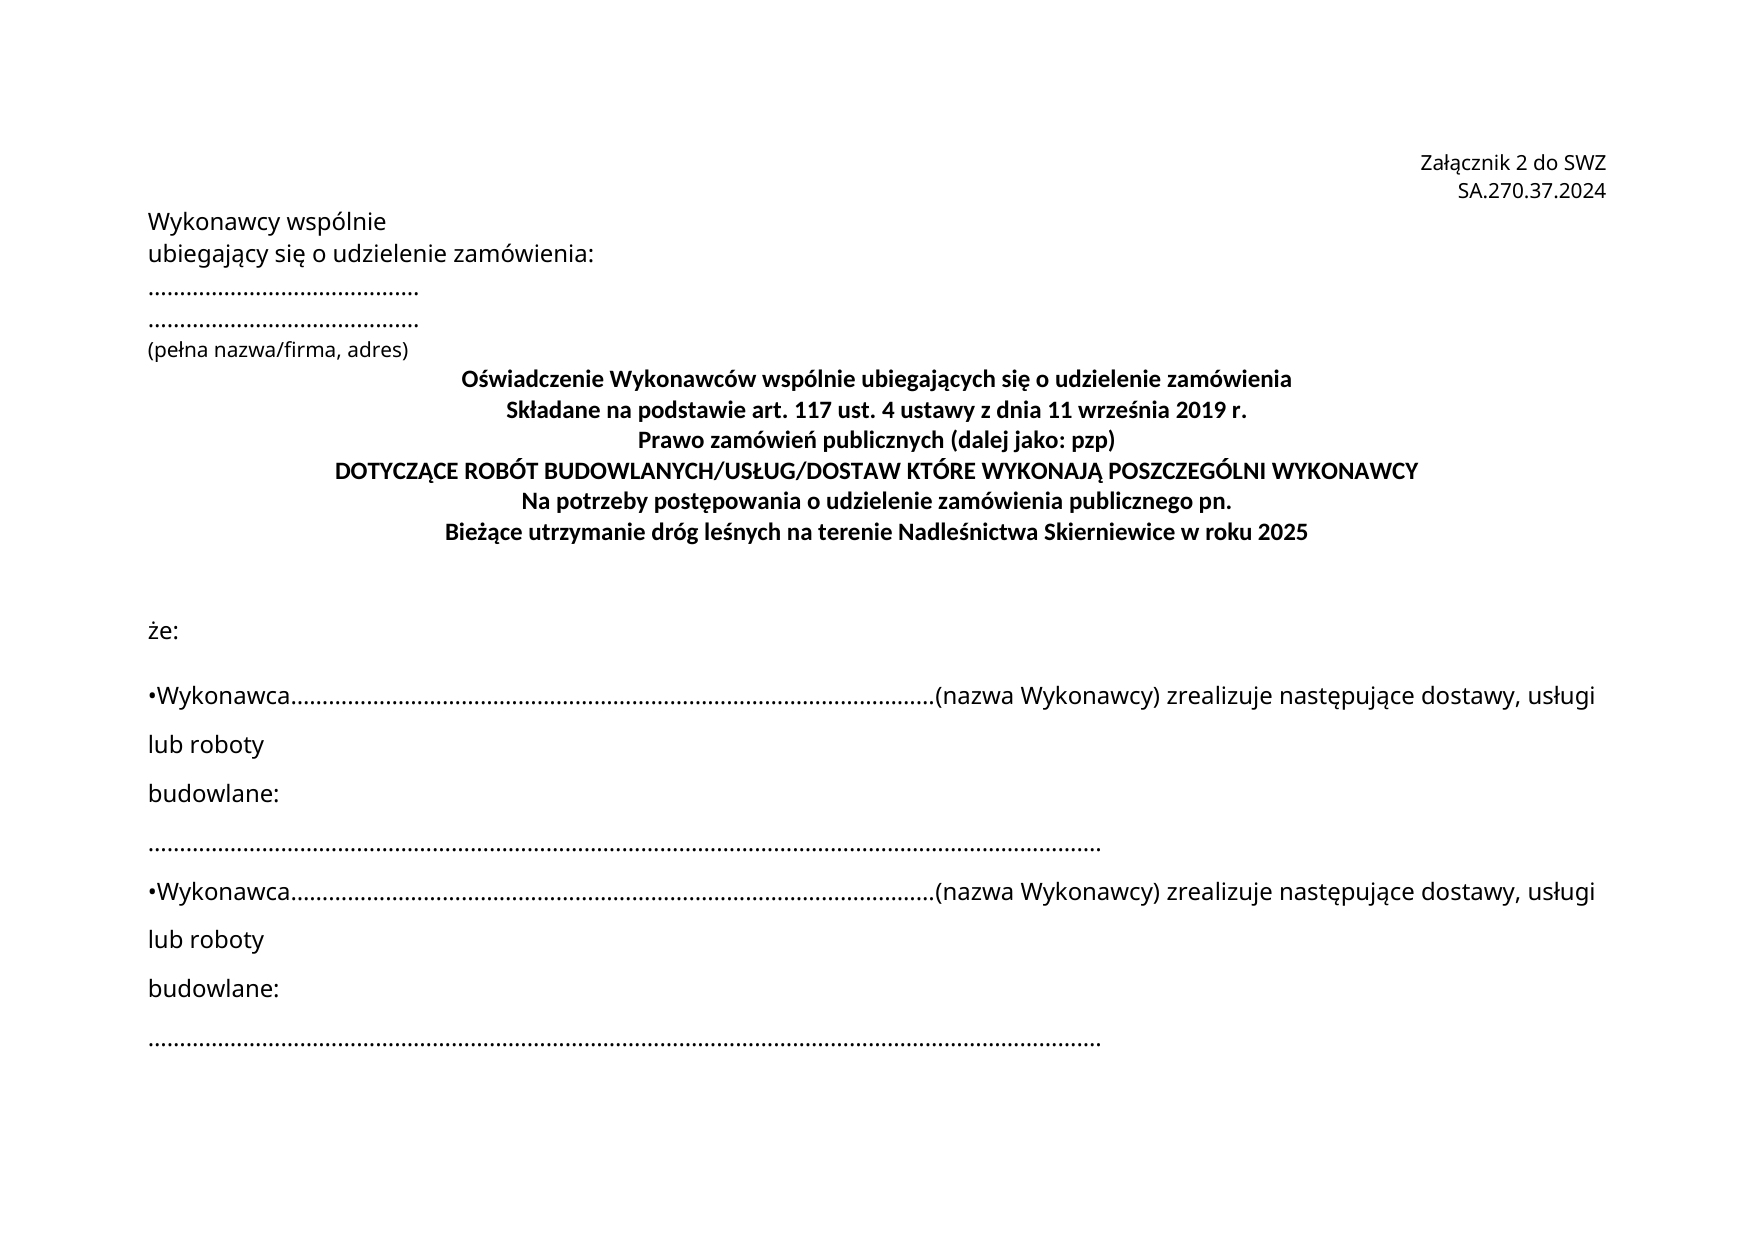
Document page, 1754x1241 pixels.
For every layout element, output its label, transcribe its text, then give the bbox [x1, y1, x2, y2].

text Prawo zamówień publicznych (dalej jako: pzp) [148, 424, 1606, 455]
text ……………………………………. [148, 302, 1606, 335]
text SA.270.37.2024 [148, 176, 1606, 204]
text •Wykonawca…………………………………………………………………………………………(nazwa Wykonawcy) zrealizuje następujące dostawy, usługi lub roboty [148, 679, 1606, 760]
text ubiegający się o udzielenie zamówienia: [148, 237, 1606, 270]
text ………………………………………………………………………………………………………………………………….… [148, 826, 1606, 858]
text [148, 1021, 1606, 1053]
text (pełna nazwa/firma, adres) [148, 335, 1606, 363]
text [148, 874, 1606, 956]
text DOTYCZĄCE ROBÓT BUDOWLANYCH/USŁUG/DOSTAW KTÓRE WYKONAJĄ POSZCZEGÓLNI WYKONAWCY [148, 455, 1606, 485]
text Wykonawcy wspólnie [148, 204, 1606, 237]
text ……………………………………. [148, 270, 1606, 302]
text Załącznik 2 do SWZ [148, 148, 1606, 176]
text że: [148, 614, 1606, 646]
text budowlane: [148, 972, 1606, 1005]
text Bieżące utrzymanie dróg leśnych na terenie Nadleśnictwa Skierniewice w roku 2025 [148, 516, 1606, 546]
text budowlane: [148, 777, 1606, 809]
text Oświadczenie Wykonawców wspólnie ubiegających się o udzielenie zamówienia [148, 363, 1606, 394]
text Na potrzeby postępowania o udzielenie zamówienia publicznego pn. [148, 485, 1606, 516]
text Składane na podstawie art. 117 ust. 4 ustawy z dnia 11 września 2019 r. [148, 394, 1606, 424]
